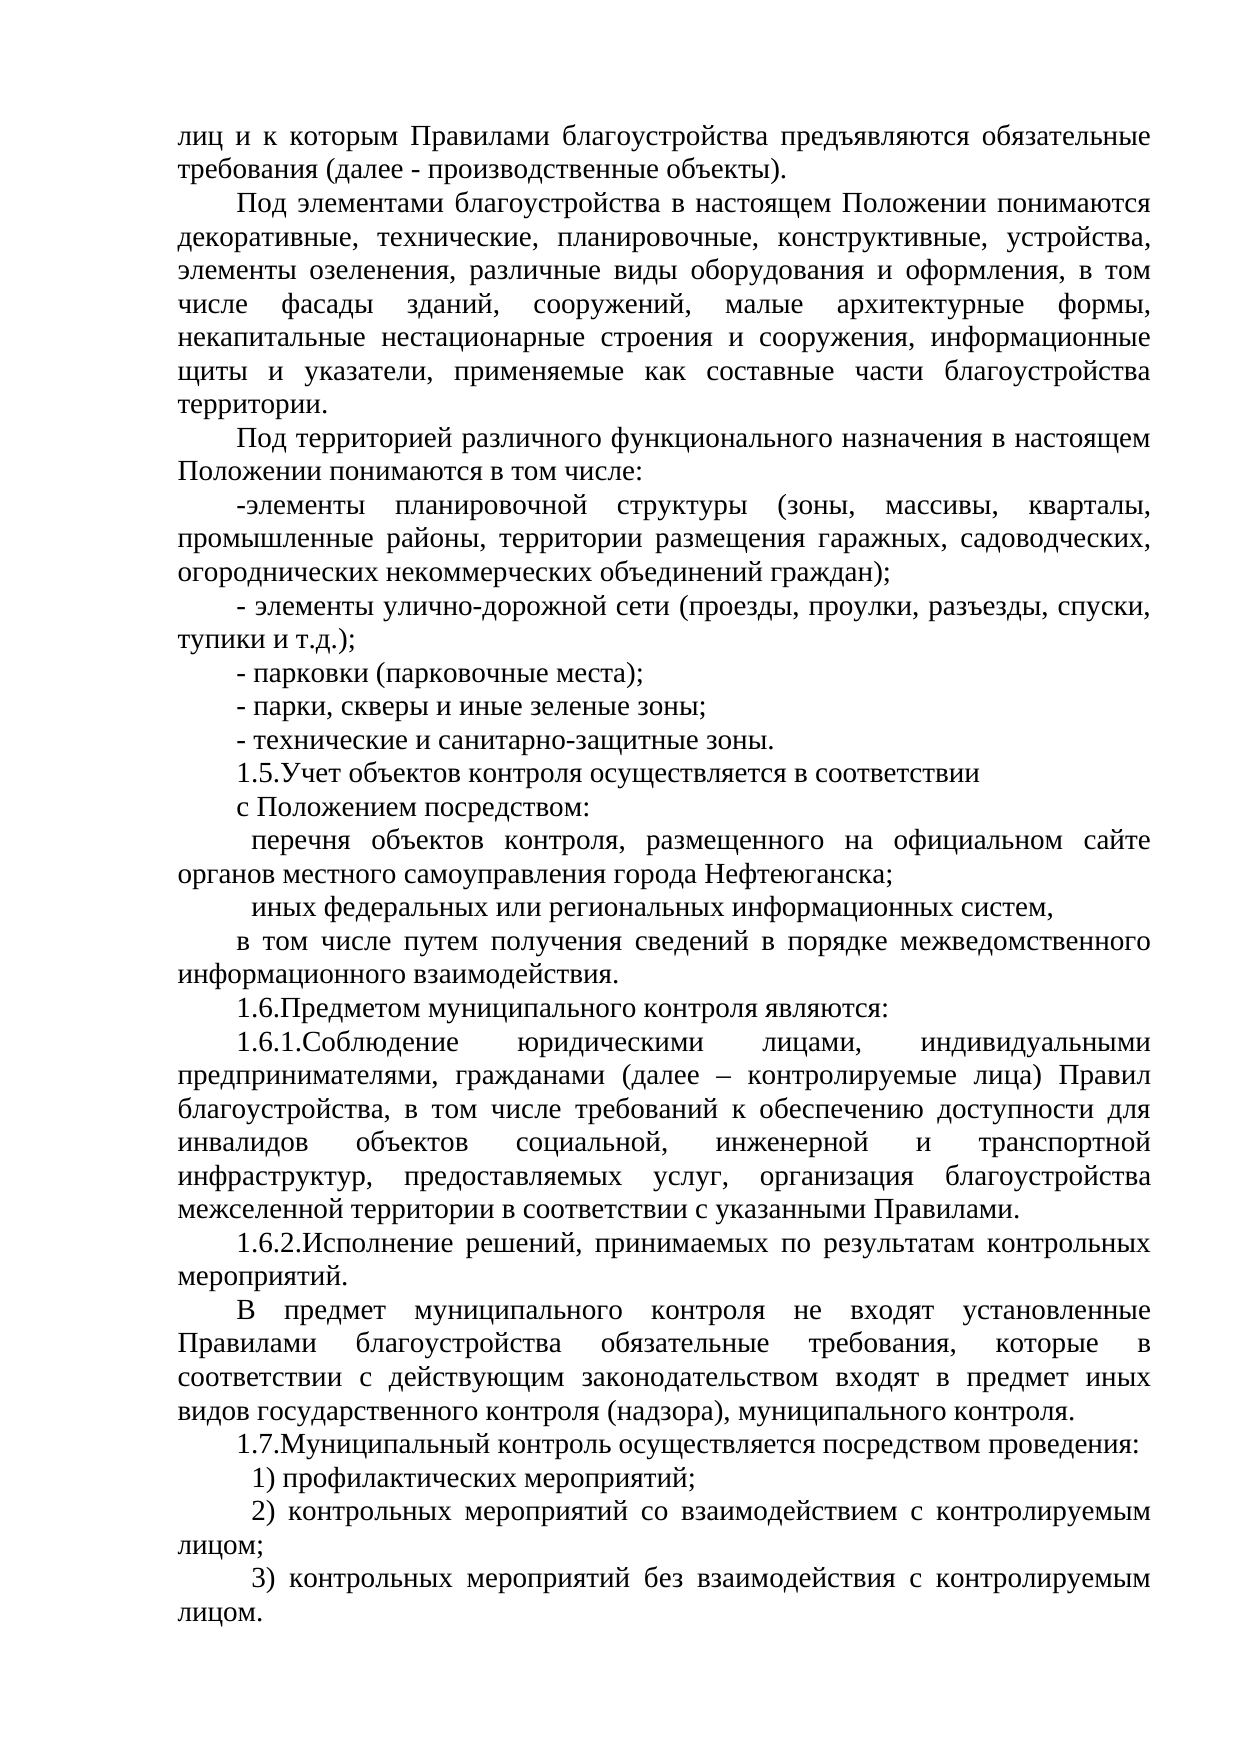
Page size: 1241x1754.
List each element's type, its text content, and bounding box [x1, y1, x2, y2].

text - элементы улично-дорожной сети (проезды, проулки, разъезды, спуски, тупики и т.д.); [177, 588, 1152, 655]
text 3) контрольных мероприятий без взаимодействия с контролируемым лицом. [177, 1560, 1152, 1627]
text 1.6.Предметом муниципального контроля являются: [177, 990, 1152, 1024]
text - технические и санитарно-защитные зоны. [177, 722, 1152, 755]
text 1.7.Муниципальный контроль осуществляется посредством проведения: [177, 1426, 1152, 1460]
text 1.6.1.Соблюдение юридическими лицами, индивидуальными предпринимателями, гражданами (далее – контролируемые лица) Правил благоустройства, в том числе требований к обеспечению доступности для инвалидов объектов социальной, инженерной и транспортной инфраструктур, предоставляемых услуг, организация благоустройства межселенной территории в соответствии с указанными Правилами. [177, 1024, 1152, 1225]
text В предмет муниципального контроля не входят установленные Правилами благоустройства обязательные требования, которые в соответствии с действующим законодательством входят в предмет иных видов государственного контроля (надзора), муниципального контроля. [177, 1292, 1152, 1426]
text 1.5.Учет объектов контроля осуществляется в соответствии [177, 755, 1152, 789]
text - парковки (парковочные места); [177, 655, 1152, 688]
text перечня объектов контроля, размещенного на официальном сайте органов местного самоуправления города Нефтеюганска; [177, 822, 1152, 889]
text - парки, скверы и иные зеленые зоны; [177, 688, 1152, 722]
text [177, 118, 1152, 185]
text иных федеральных или региональных информационных систем, [177, 889, 1152, 923]
text Под элементами благоустройства в настоящем Положении понимаются декоративные, технические, планировочные, конструктивные, устройства, элементы озеленения, различные виды оборудования и оформления, в том числе фасады зданий, сооружений, малые архитектурные формы, некапитальные нестационарные строения и сооружения, информационные щиты и указатели, применяемые как составные части благоустройства территории. [177, 185, 1152, 420]
text 2) контрольных мероприятий со взаимодействием с контролируемым лицом; [177, 1493, 1152, 1560]
text 1) профилактических мероприятий; [177, 1460, 1152, 1493]
text -элементы планировочной структуры (зоны, массивы, кварталы, промышленные районы, территории размещения гаражных, садоводческих, огороднических некоммерческих объединений граждан); [177, 487, 1152, 588]
text Под территорией различного функционального назначения в настоящем Положении понимаются в том числе: [177, 420, 1152, 487]
text в том числе путем получения сведений в порядке межведомственного информационного взаимодействия. [177, 923, 1152, 990]
text 1.6.2.Исполнение решений, принимаемых по результатам контрольных мероприятий. [177, 1225, 1152, 1292]
text с Положением посредством: [177, 789, 1152, 822]
